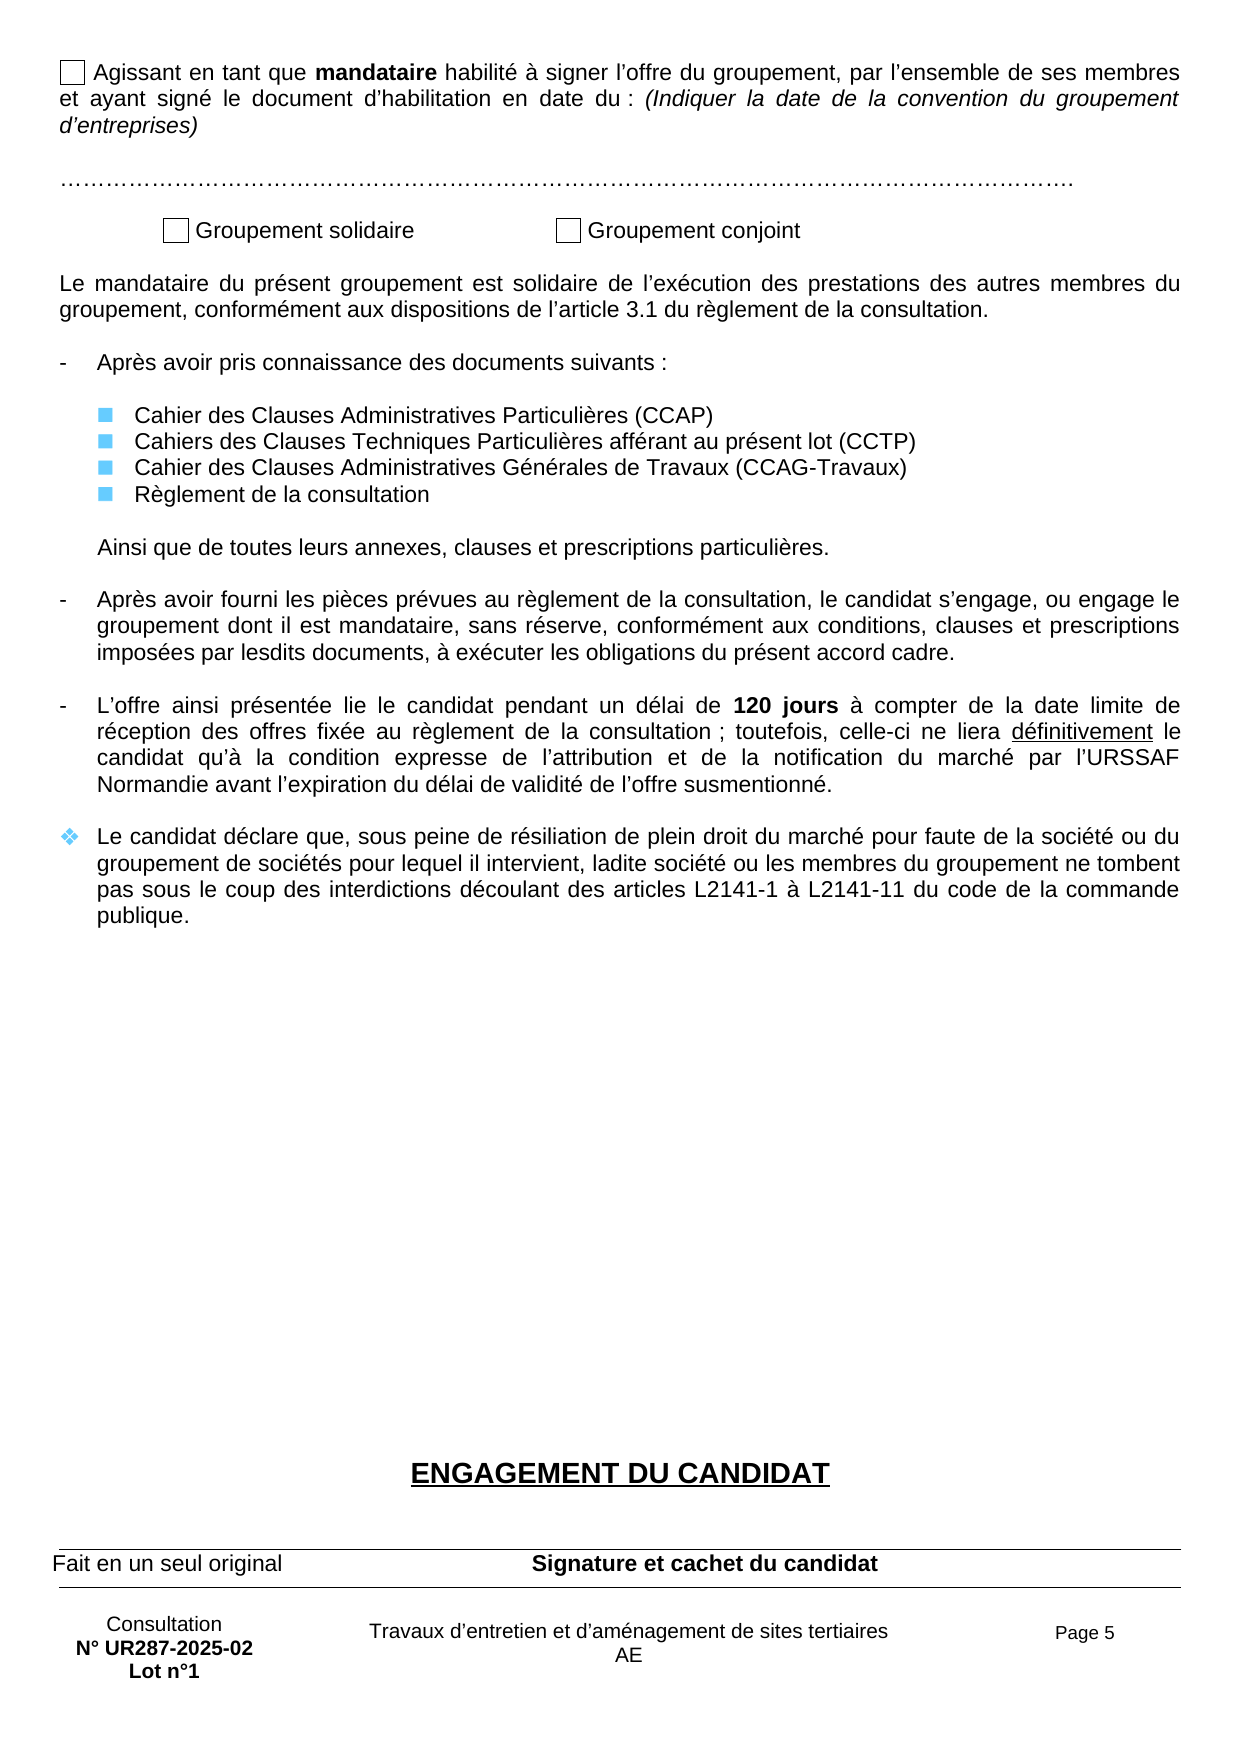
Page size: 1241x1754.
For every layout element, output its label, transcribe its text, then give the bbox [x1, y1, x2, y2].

text Le mandataire du présent groupement est solidaire de l’exécution des prestations des autres membres du groupement, conformément aux dispositions de l’article 3.1 du règlement de la consultation. [59, 270, 1181, 323]
text Agissant en tant que mandataire habilité à signer l’offre du groupement, par l’ensemble de ses membres et ayant signé le document d’habilitation en date du : (Indiquer la date de la convention du groupement d’entreprises) [59, 59, 1181, 138]
list Après avoir pris connaissance des documents suivants : [59, 349, 1181, 375]
list Le candidat déclare que, sous peine de résiliation de plein droit du marché pour faute de la société ou du groupement de sociétés pour lequel il intervient, ladite société ou les membres du groupement ne tombent pas sous le coup des interdictions découlant des articles L2141-1 à L2141-11 du code de la commande publique. [59, 823, 1181, 929]
list Cahier des Clauses Administratives Particulières (CCAP) [97, 402, 1181, 428]
list Cahiers des Clauses Techniques Particulières afférant au présent lot (CCTP) [97, 428, 1181, 454]
list L’offre ainsi présentée lie le candidat pendant un délai de 120 jours à compter de la date limite de réception des offres fixée au règlement de la consultation ; toutefois, celle-ci ne liera définitivement le candidat qu’à la condition expresse de l’attribution et de la notification du marché par l’URSSAF Normandie avant l’expiration du délai de validité de l’offre susmentionné. [59, 692, 1181, 797]
list Cahier des Clauses Administratives Générales de Travaux (CCAG-Travaux) [97, 454, 1181, 481]
list Règlement de la consultation [97, 481, 1181, 507]
table_header Signature et cachet du candidat [532, 1550, 1011, 1576]
text Ainsi que de toutes leurs annexes, clauses et prescriptions particulières. [59, 533, 1181, 560]
text ENGAGEMENT DU CANDIDAT [59, 1456, 1181, 1489]
text Groupement solidaire Groupement conjoint [162, 217, 1181, 243]
text ……………………………………………………………………………………………………………………. [59, 164, 1181, 191]
table_header Fait en un seul original [52, 1550, 532, 1576]
list Après avoir fourni les pièces prévues au règlement de la consultation, le candidat s’engage, ou engage le groupement dont il est mandataire, sans réserve, conformément aux conditions, clauses et prescriptions imposées par lesdits documents, à exécuter les obligations du présent accord cadre. [59, 586, 1181, 665]
